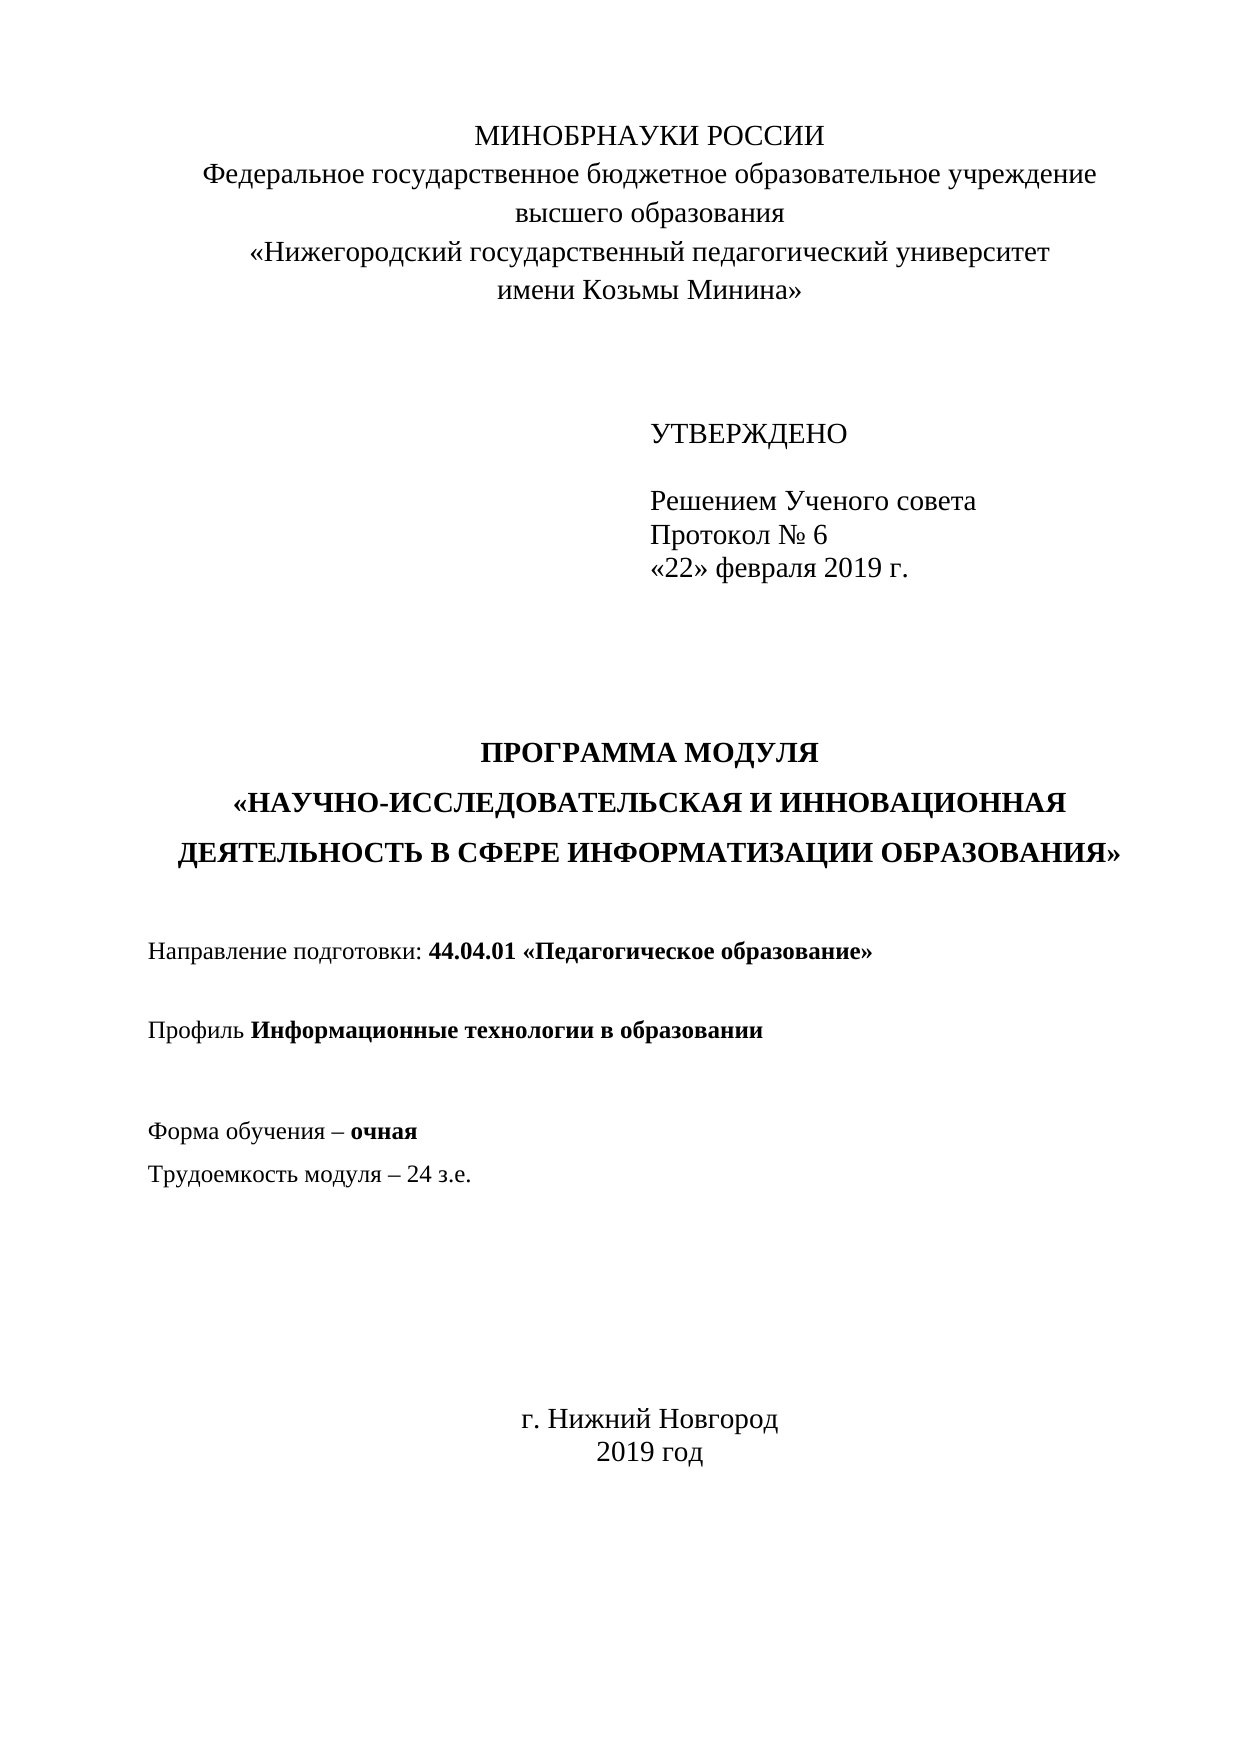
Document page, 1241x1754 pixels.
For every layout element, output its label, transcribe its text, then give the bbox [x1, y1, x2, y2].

text Протокол № 6 [148, 517, 1152, 550]
text г. Нижний Новгород [148, 1401, 1152, 1434]
text МИНОБРНАУКИ РОССИИ [148, 118, 1152, 152]
text 2019 год [148, 1434, 1152, 1468]
text Решением Ученого совета [650, 483, 1152, 517]
text Федеральное государственное бюджетное образовательное учреждение [148, 157, 1152, 190]
text высшего образования [148, 195, 1152, 229]
text Форма обучения – очная [148, 1116, 1152, 1144]
text «Нижегородский государственный педагогический университет [148, 234, 1152, 267]
text «22» февраля 2019 г. [650, 550, 1152, 584]
text УТВЕРЖДЕНО [502, 416, 1152, 450]
text Направление подготовки: 44.04.01 «Педагогическое образование» [148, 936, 1152, 994]
text Профиль Информационные технологии в образовании [148, 1015, 1152, 1044]
text имени Козьмы Минина» [148, 272, 1152, 306]
text программа модуля [148, 735, 1152, 768]
text «НАУЧНО-ИССЛЕДОВАТЕЛЬСКАЯ И ИННОВАЦИОННАЯ ДЕЯТЕЛЬНОСТЬ В СФЕРЕ ИНФОРМАТИЗАЦИИ ОБРАЗОВАНИЯ» [148, 785, 1152, 869]
text Трудоемкость модуля – 24 з.е. [148, 1159, 1152, 1188]
